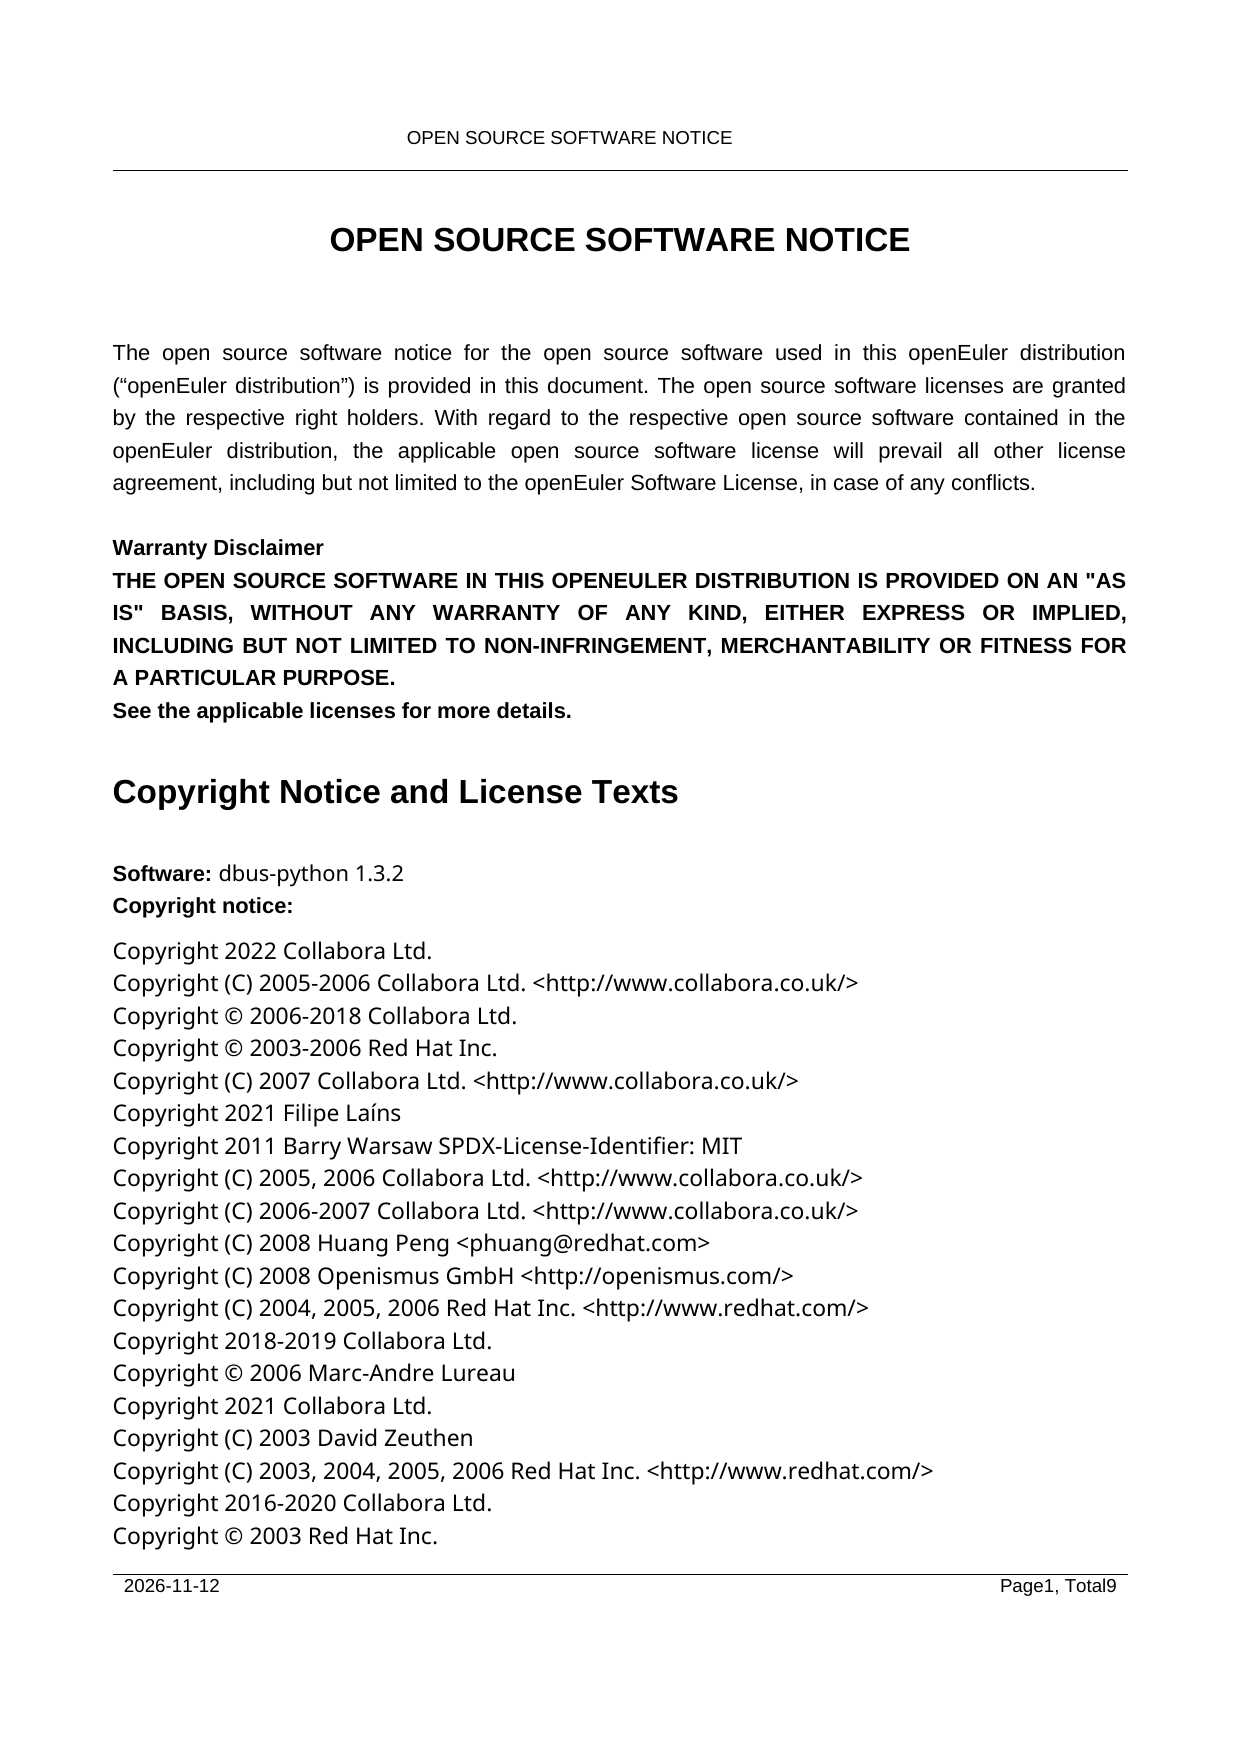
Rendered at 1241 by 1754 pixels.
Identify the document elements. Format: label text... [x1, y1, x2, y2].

text OPEN SOURCE SOFTWARE NOTICE [112, 206, 1128, 271]
text THE OPEN SOURCE SOFTWARE IN THIS OPENEULER DISTRIBUTION IS PROVIDED ON AN "AS IS" BASIS, WITHOUT ANY WARRANTY OF ANY KIND, EITHER EXPRESS OR IMPLIED, INCLUDING BUT NOT LIMITED TO NON-INFRINGEMENT, MERCHANTABILITY OR FITNESS FOR A PARTICULAR PURPOSE. See the applicable licenses for more details. [112, 564, 1128, 726]
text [112, 934, 1128, 1551]
text Copyright Notice and License Texts [112, 759, 1128, 824]
text The open source software notice for the open source software used in this openEuler distribution (“openEuler distribution”) is provided in this document. The open source software licenses are granted by the respective right holders. With regard to the respective open source software contained in the openEuler distribution, the applicable open source software license will prevail all other license agreement, including but not limited to the openEuler Software License, in case of any conflicts. [112, 336, 1128, 499]
text Warranty Disclaimer [112, 531, 1128, 564]
title Software: dbus-python 1.3.2 [112, 856, 1128, 889]
text Copyright notice: [112, 889, 1128, 921]
